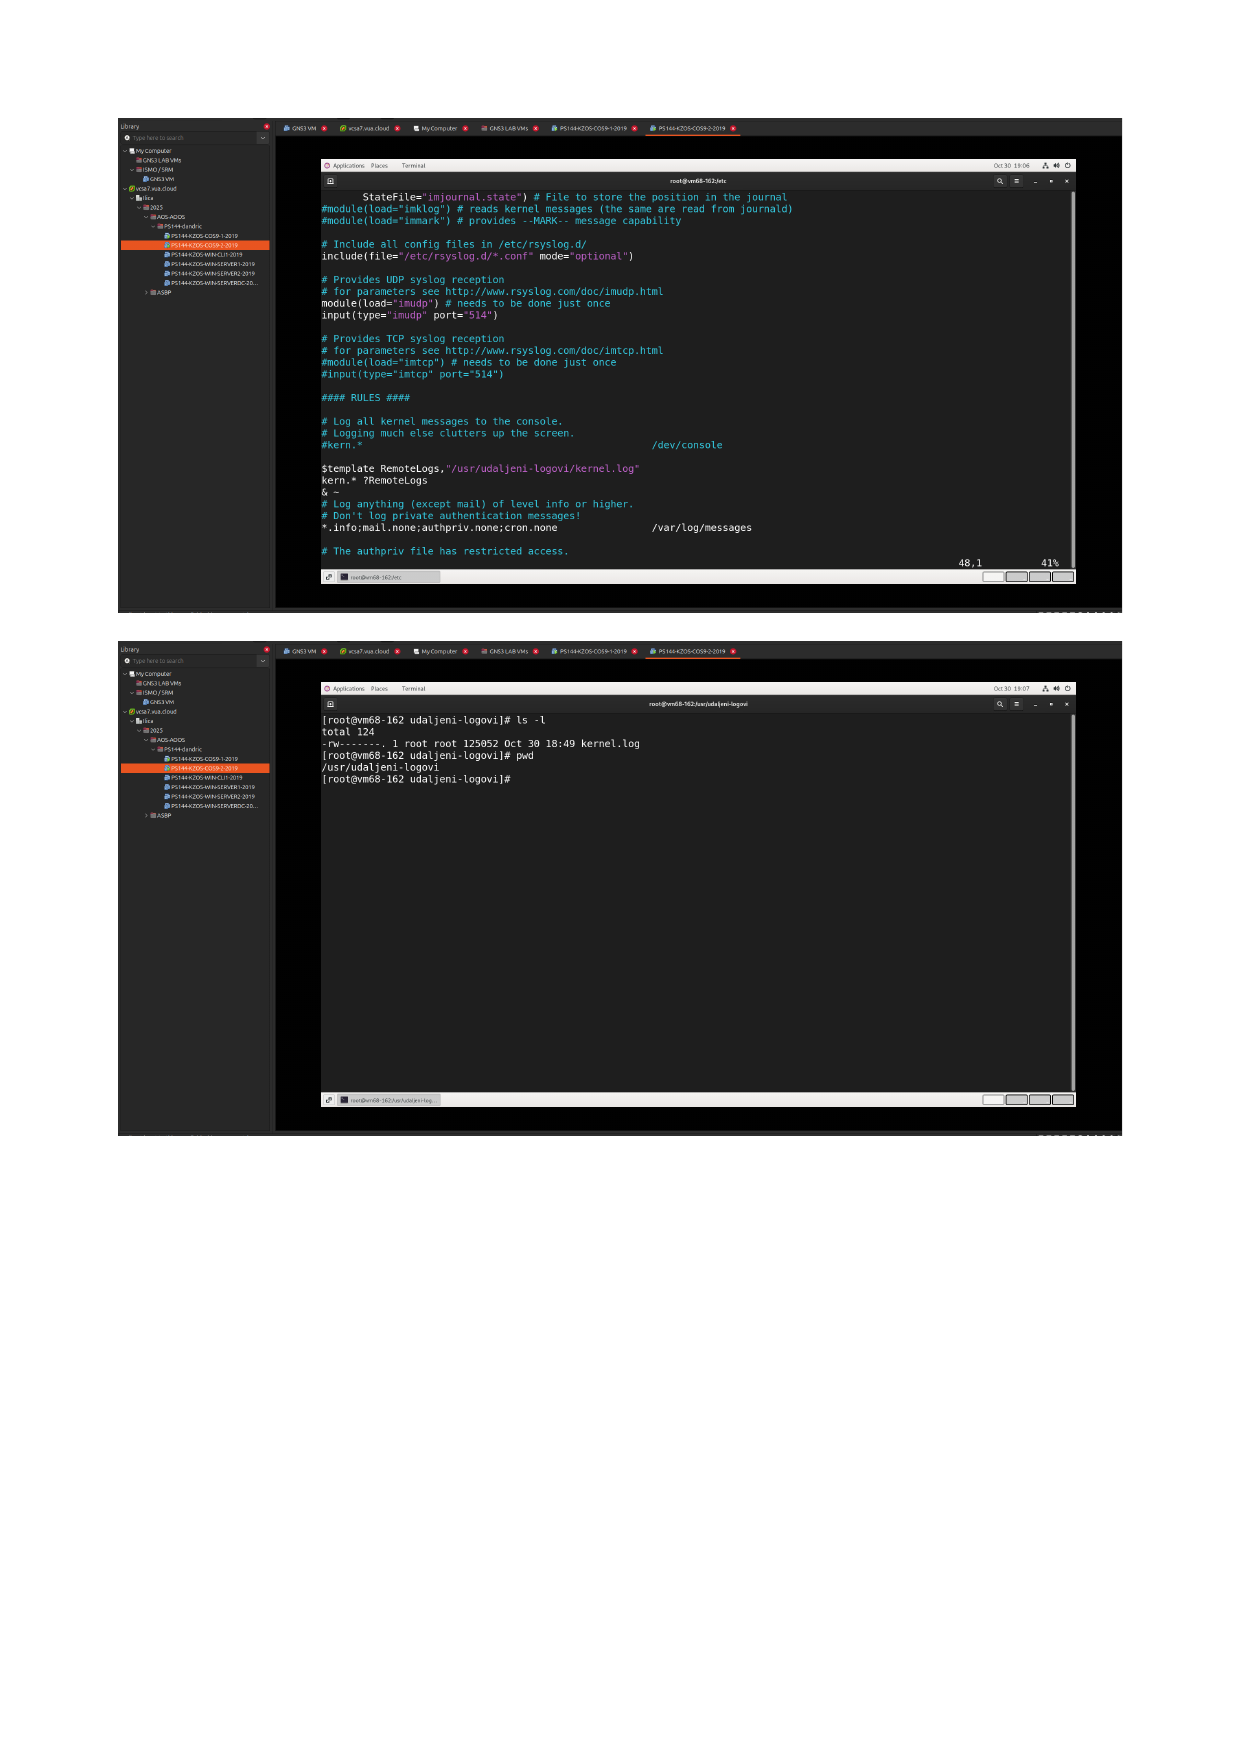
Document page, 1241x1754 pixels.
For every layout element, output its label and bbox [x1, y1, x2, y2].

picture [118, 641, 1123, 1136]
picture [118, 118, 1123, 613]
